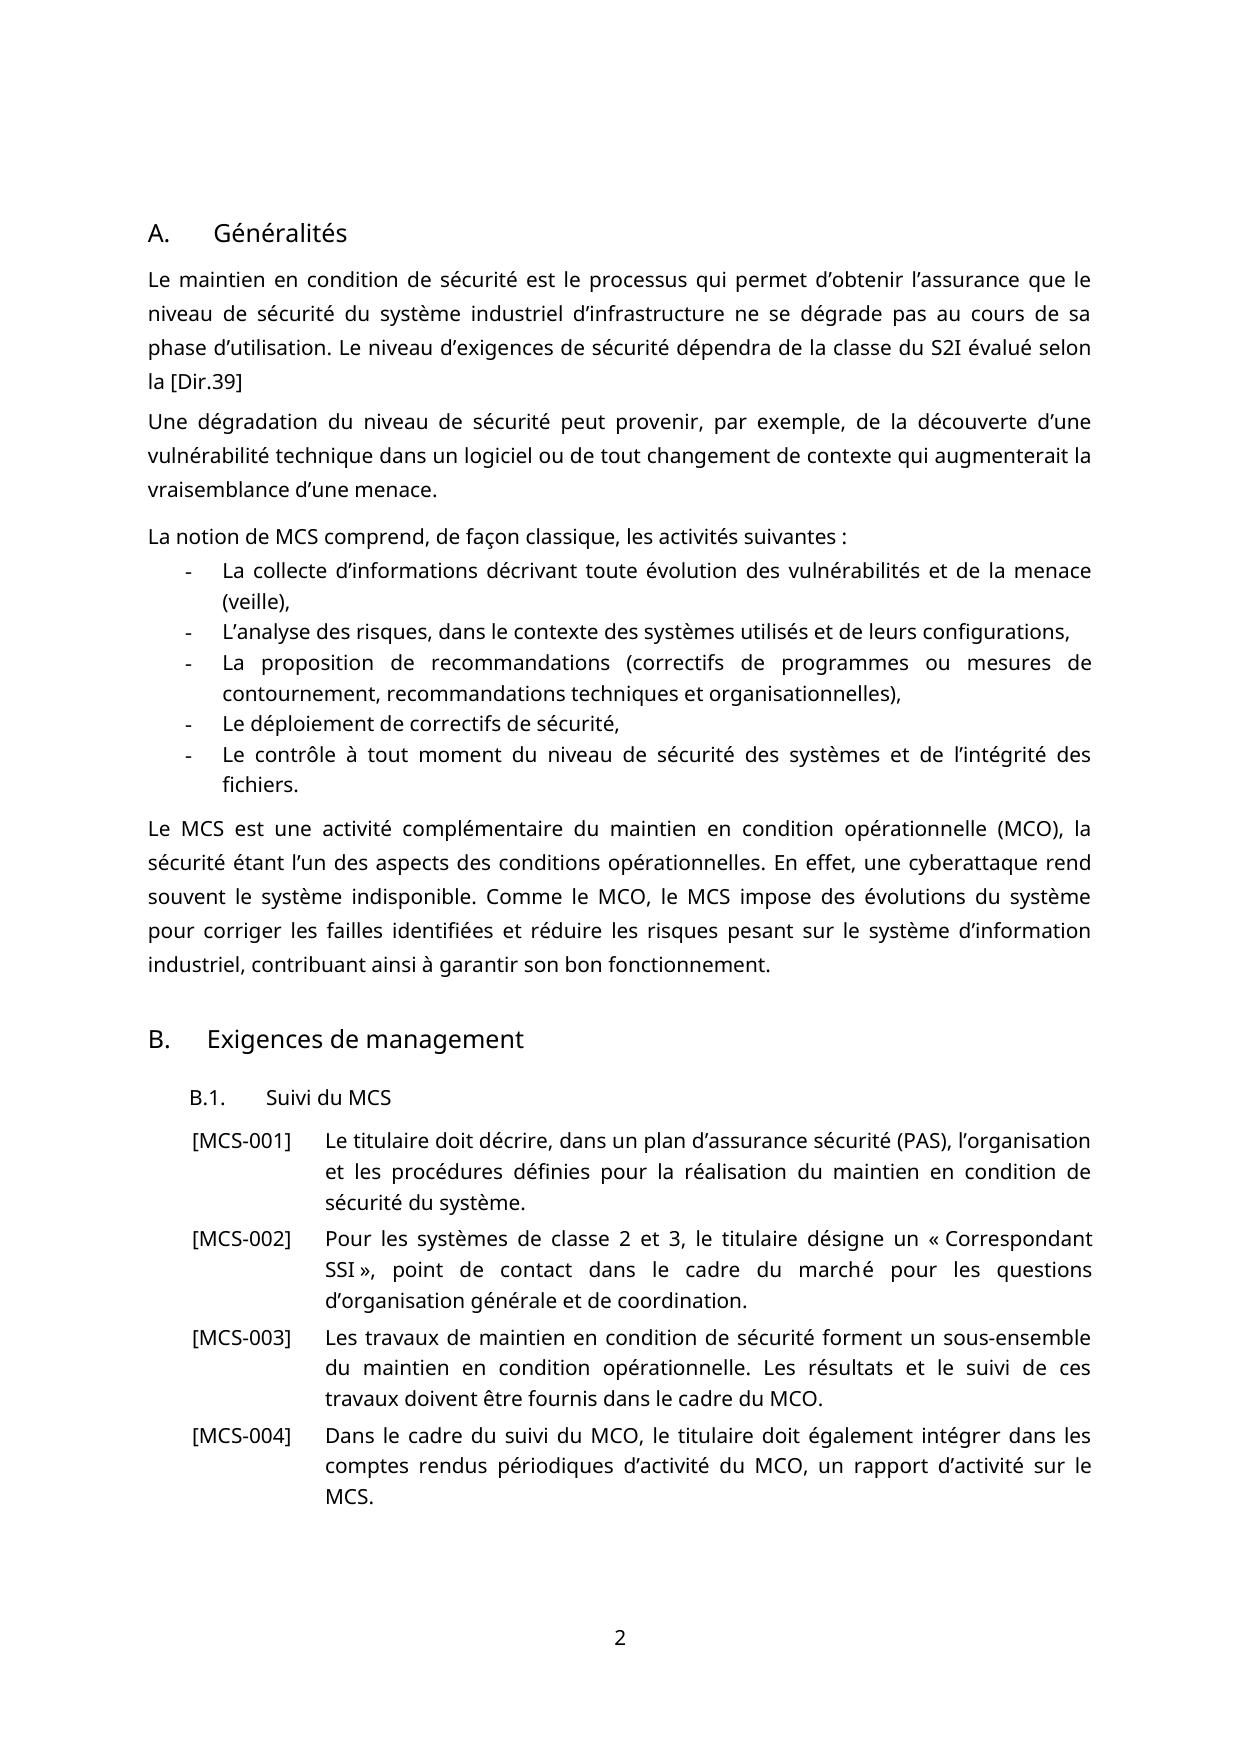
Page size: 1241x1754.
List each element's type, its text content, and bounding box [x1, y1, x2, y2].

text La notion de MCS comprend, de façon classique, les activités suivantes : [148, 522, 1093, 551]
list Généralités [148, 216, 1093, 250]
list Le titulaire doit décrire, dans un plan d’assurance sécurité (PAS), l’organisation et les procédures définies pour la réalisation du maintien en condition de sécurité du système. [192, 1126, 1093, 1216]
list Le déploiement de correctifs de sécurité, [185, 709, 1093, 738]
text Le MCS est une activité complémentaire du maintien en condition opérationnelle (MCO), la sécurité étant l’un des aspects des conditions opérationnelles. En effet, une cyberattaque rend souvent le système indisponible. Comme le MCO, le MCS impose des évolutions du système pour corriger les failles identifiées et réduire les risques pesant sur le système d’information industriel, contribuant ainsi à garantir son bon fonctionnement. [148, 814, 1093, 978]
list Exigences de management [148, 1022, 1093, 1056]
text Le maintien en condition de sécurité est le processus qui permet d’obtenir l’assurance que le niveau de sécurité du système industriel d’infrastructure ne se dégrade pas au cours de sa phase d’utilisation. Le niveau d’exigences de sécurité dépendra de la classe du S2I évalué selon la [Dir.39] [148, 265, 1093, 396]
list Le contrôle à tout moment du niveau de sécurité des systèmes et de l’intégrité des fichiers. [185, 740, 1093, 799]
list Dans le cadre du suivi du MCO, le titulaire doit également intégrer dans les comptes rendus périodiques d’activité du MCO, un rapport d’activité sur le MCS. [192, 1421, 1093, 1511]
list Suivi du MCS [189, 1083, 1093, 1112]
list La collecte d’informations décrivant toute évolution des vulnérabilités et de la menace (veille), [185, 556, 1093, 615]
text Une dégradation du niveau de sécurité peut provenir, par exemple, de la découverte d’une vulnérabilité technique dans un logiciel ou de tout changement de contexte qui augmenterait la vraisemblance d’une menace. [148, 407, 1093, 504]
list Les travaux de maintien en condition de sécurité forment un sous-ensemble du maintien en condition opérationnelle. Les résultats et le suivi de ces travaux doivent être fournis dans le cadre du MCO. [192, 1323, 1093, 1412]
list L’analyse des risques, dans le contexte des systèmes utilisés et de leurs configurations, [185, 617, 1093, 646]
list Pour les systèmes de classe 2 et 3, le titulaire désigne un « Correspondant SSI », point de contact dans le cadre du marché pour les questions d’organisation générale et de coordination. [192, 1224, 1093, 1314]
list La proposition de recommandations (correctifs de programmes ou mesures de contournement, recommandations techniques et organisationnelles), [185, 648, 1093, 707]
